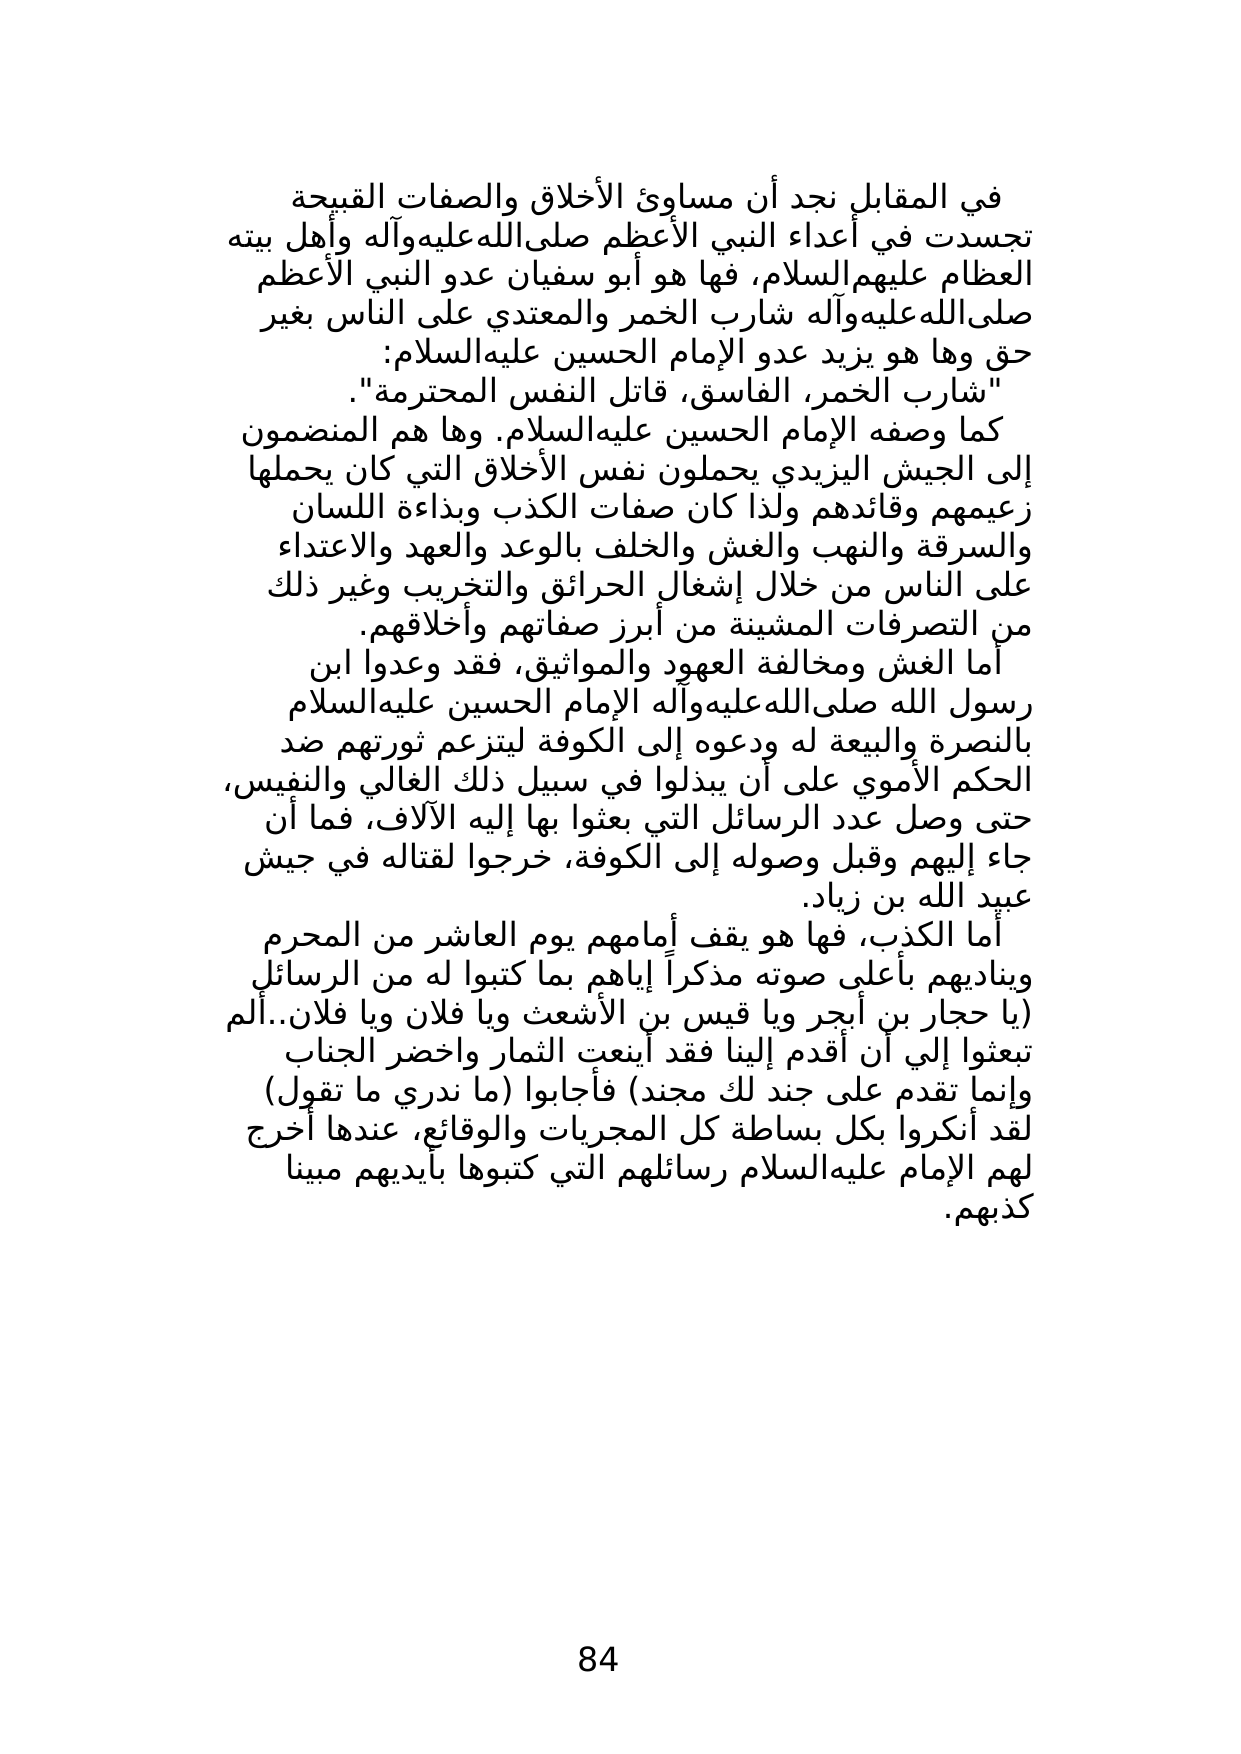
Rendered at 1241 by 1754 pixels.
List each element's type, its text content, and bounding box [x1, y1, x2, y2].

text أما الكذب، فها هو يقف أمامهم يوم العاشر من المحرم ويناديهم بأعلى صوته مذكراً إياهم بما كتبوا له من الرسائل (يا حجار بن أبجر ويا قيس بن الأشعث ويا فلان ويا فلان..ألم تبعثوا إلي أن أقدم إلينا فقد أينعت الثمار واخضر الجناب وإنما تقدم على جند لك مجند) فأجابوا (ما ندري ما تقول) لقد أنكروا بكل بساطة كل المجريات والوقائع، عندها أخرج لهم الإمام عليه‌السلام رسائلهم التي كتبوها بأيديهم مبينا كذبهم. [222, 915, 1033, 1226]
text أما الغش ومخالفة العهود والمواثيق، فقد وعدوا ابن رسول الله صلى‌الله‌عليه‌وآله الإمام الحسين عليه‌السلام بالنصرة والبيعة له ودعوه إلى الكوفة ليتزعم ثورتهم ضد الحكم الأموي على أن يبذلوا في سبيل ذلك الغالي والنفيس، حتى وصل عدد الرسائل التي بعثوا بها إليه الآلاف، فما أن جاء إليهم وقبل وصوله إلى الكوفة، خرجوا لقتاله في جيش عبيد الله بن زياد. [222, 643, 1033, 915]
text "شارب الخمر، الفاسق، قاتل النفس المحترمة". [222, 371, 1033, 410]
text كما وصفه الإمام الحسين عليه‌السلام. وها هم المنضمون إلى الجيش اليزيدي يحملون نفس الأخلاق التي كان يحملها زعيمهم وقائدهم ولذا كان صفات الكذب وبذاءة اللسان والسرقة والنهب والغش والخلف بالوعد والعهد والاعتداء على الناس من خلال إشغال الحرائق والتخريب وغير ذلك من التصرفات المشينة من أبرز صفاتهم وأخلاقهم. [222, 410, 1033, 643]
text في المقابل نجد أن مساوئ الأخلاق والصفات القبيحة تجسدت في أعداء النبي الأعظم صلى‌الله‌عليه‌وآله وأهل بيته العظام عليهم‌السلام، فها هو أبو سفيان عدو النبي الأعظم صلى‌الله‌عليه‌وآله شارب الخمر والمعتدي على الناس بغير حق وها هو يزيد عدو الإمام الحسين عليه‌السلام: [222, 177, 1033, 371]
